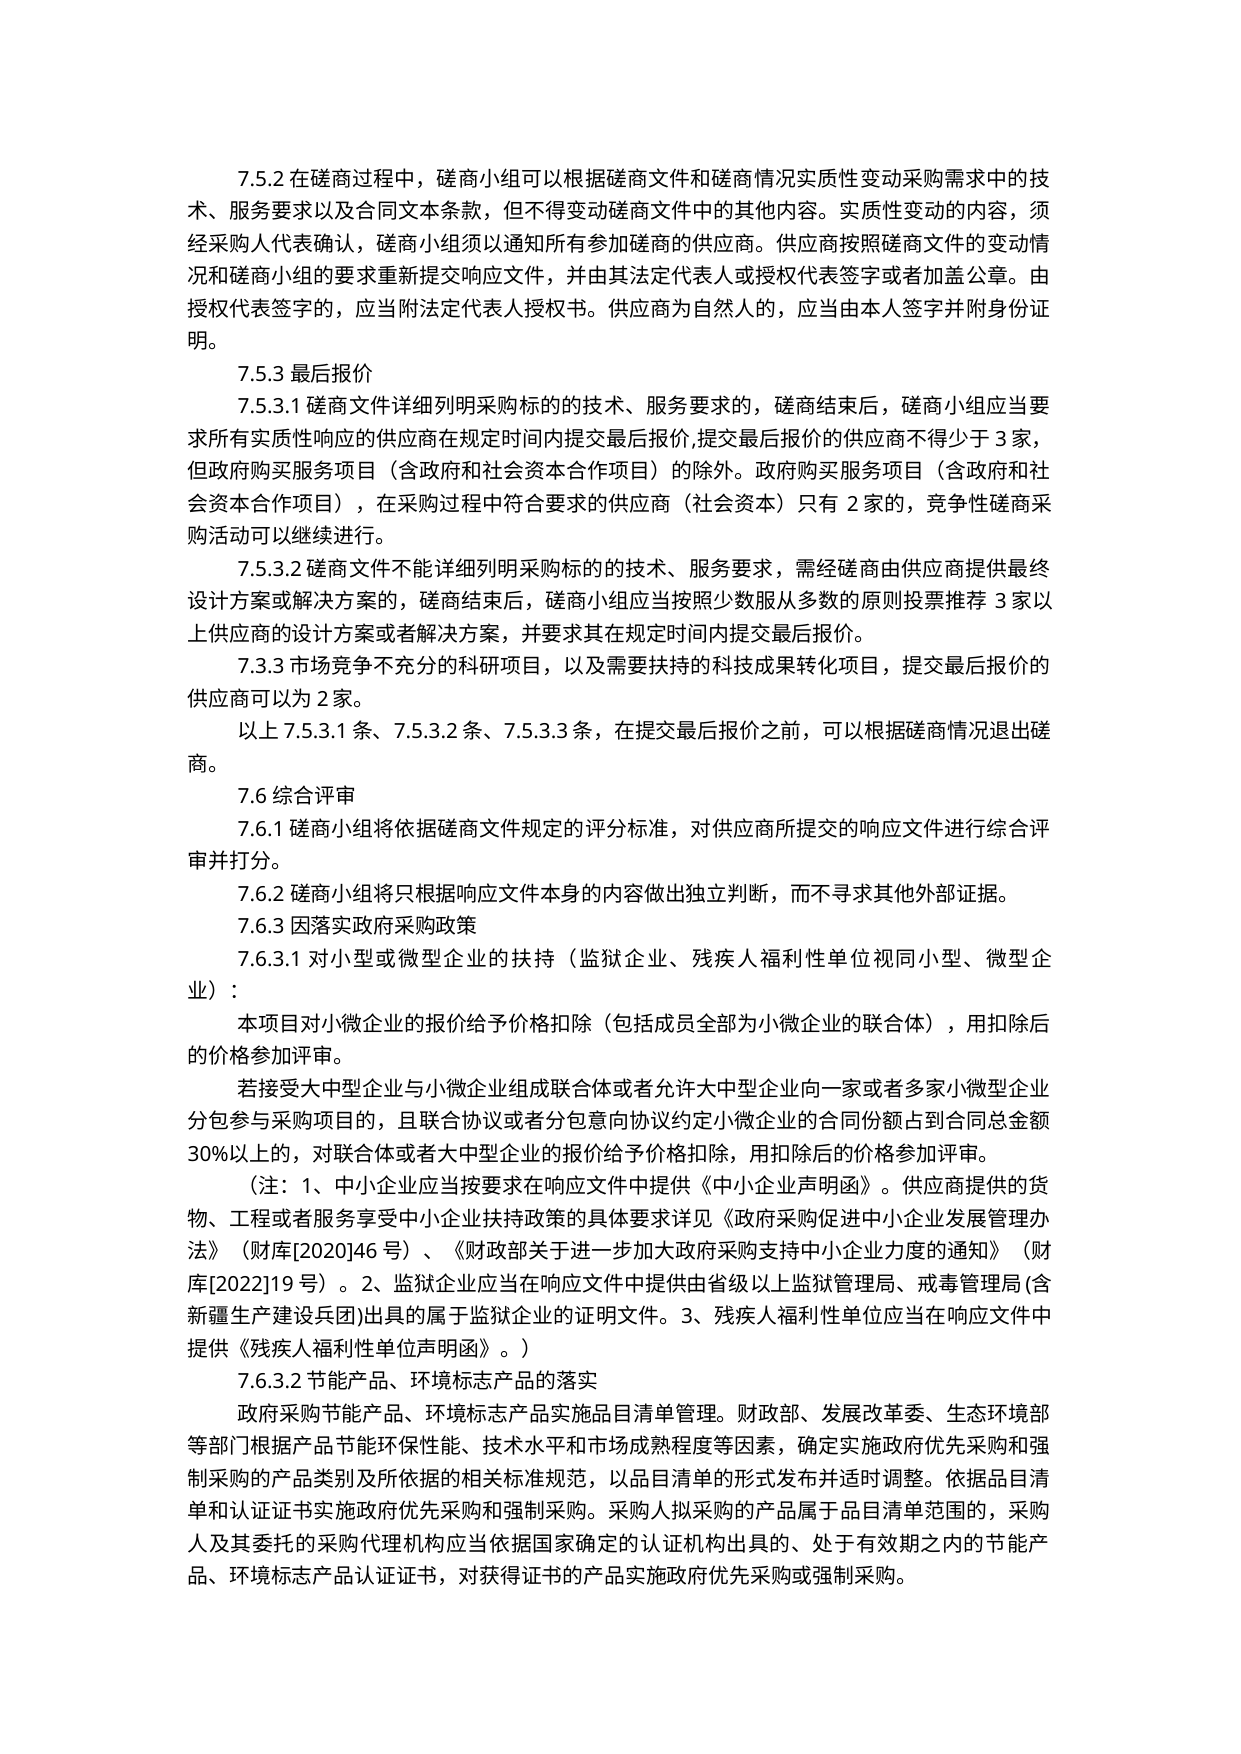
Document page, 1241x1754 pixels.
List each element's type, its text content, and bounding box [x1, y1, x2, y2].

text 7.5.3.2磋商文件不能详细列明采购标的的技术、服务要求，需经磋商由供应商提供最终设计方案或解决方案的，磋商结束后，磋商小组应当按照少数服从多数的原则投票推荐3家以上供应商的设计方案或者解决方案，并要求其在规定时间内提交最后报价。 [187, 552, 1053, 649]
text 7.6.3 因落实政府采购政策 [187, 909, 1053, 942]
text 7.6.3.2节能产品、环境标志产品的落实 [187, 1364, 1053, 1397]
text 7.3.3市场竞争不充分的科研项目，以及需要扶持的科技成果转化项目，提交最后报价的供应商可以为2家。 [187, 649, 1053, 714]
text 以上7.5.3.1条、7.5.3.2条、7.5.3.3条，在提交最后报价之前，可以根据磋商情况退出磋商。 [187, 714, 1053, 779]
text 7.5.3.1磋商文件详细列明采购标的的技术、服务要求的，磋商结束后，磋商小组应当要求所有实质性响应的供应商在规定时间内提交最后报价,提交最后报价的供应商不得少于3家，但政府购买服务项目（含政府和社会资本合作项目）的除外。政府购买服务项目（含政府和社会资本合作项目），在采购过程中符合要求的供应商（社会资本）只有2家的，竞争性磋商采购活动可以继续进行。 [187, 389, 1053, 552]
text 政府采购节能产品、环境标志产品实施品目清单管理。财政部、发展改革委、生态环境部等部门根据产品节能环保性能、技术水平和市场成熟程度等因素，确定实施政府优先采购和强制采购的产品类别及所依据的相关标准规范，以品目清单的形式发布并适时调整。依据品目清单和认证证书实施政府优先采购和强制采购。采购人拟采购的产品属于品目清单范围的，采购人及其委托的采购代理机构应当依据国家确定的认证机构出具的、处于有效期之内的节能产品、环境标志产品认证证书，对获得证书的产品实施政府优先采购或强制采购。 [187, 1397, 1053, 1592]
text 若接受大中型企业与小微企业组成联合体或者允许大中型企业向一家或者多家小微型企业分包参与采购项目的，且联合协议或者分包意向协议约定小微企业的合同份额占到合同总金额30%以上的，对联合体或者大中型企业的报价给予价格扣除，用扣除后的价格参加评审。 [187, 1072, 1053, 1169]
text 本项目对小微企业的报价给予价格扣除（包括成员全部为小微企业的联合体），用扣除后的价格参加评审。 [187, 1007, 1053, 1072]
text 7.6.2 磋商小组将只根据响应文件本身的内容做出独立判断，而不寻求其他外部证据。 [187, 877, 1053, 909]
text 7.6.1磋商小组将依据磋商文件规定的评分标准，对供应商所提交的响应文件进行综合评审并打分。 [187, 812, 1053, 877]
text （注：1、中小企业应当按要求在响应文件中提供《中小企业声明函》。供应商提供的货物、工程或者服务享受中小企业扶持政策的具体要求详见《政府采购促进中小企业发展管理办法》（财库[2020]46号）、《财政部关于进一步加大政府采购支持中小企业力度的通知》（财库[2022]19号）。2、监狱企业应当在响应文件中提供由省级以上监狱管理局、戒毒管理局(含新疆生产建设兵团)出具的属于监狱企业的证明文件。3、残疾人福利性单位应当在响应文件中提供《残疾人福利性单位声明函》。） [187, 1169, 1053, 1364]
text 7.5.3 最后报价 [187, 357, 1053, 389]
text 7.6 综合评审 [187, 779, 1053, 812]
text 7.5.2在磋商过程中，磋商小组可以根据磋商文件和磋商情况实质性变动采购需求中的技术、服务要求以及合同文本条款，但不得变动磋商文件中的其他内容。实质性变动的内容，须经采购人代表确认，磋商小组须以通知所有参加磋商的供应商。供应商按照磋商文件的变动情况和磋商小组的要求重新提交响应文件，并由其法定代表人或授权代表签字或者加盖公章。由授权代表签字的，应当附法定代表人授权书。供应商为自然人的，应当由本人签字并附身份证明。 [187, 162, 1053, 357]
text 7.6.3.1对小型或微型企业的扶持（监狱企业、残疾人福利性单位视同小型、微型企业）： [187, 942, 1053, 1007]
